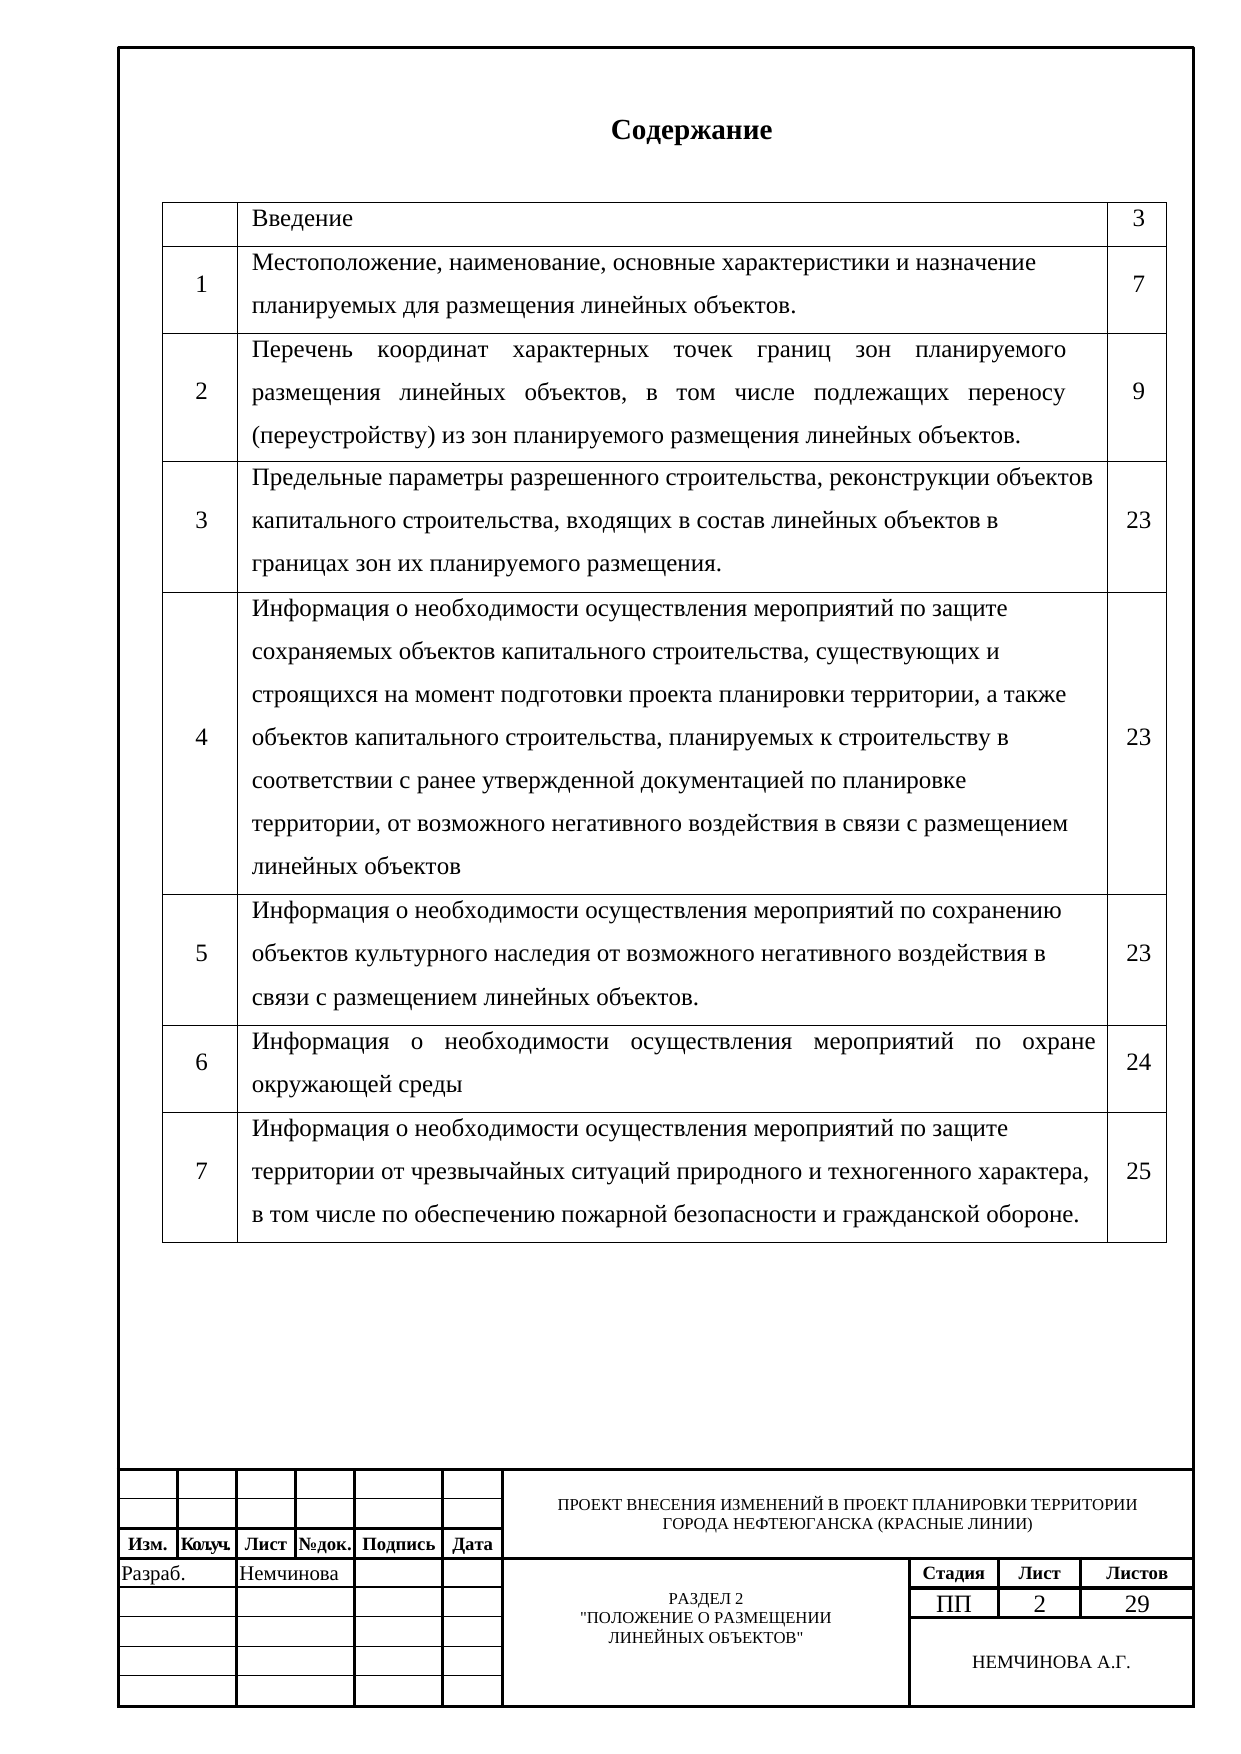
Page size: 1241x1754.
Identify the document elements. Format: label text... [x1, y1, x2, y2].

table_cell 25 [1108, 1113, 1166, 1242]
table_cell 5 [163, 895, 237, 1025]
table_cell Информация о необходимости осуществления мероприятий по защите территории от чрезвычайных ситуаций природного и техногенного характера, в том числе по обеспечению пожарной безопасности и гражданской обороне. [238, 1113, 1107, 1242]
table_cell Информация о необходимости осуществления мероприятий по охране окружающей среды [238, 1026, 1107, 1112]
table_cell Предельные параметры разрешенного строительства, реконструкции объектов капитального строительства, входящих в состав линейных объектов в границах зон их планируемого размещения. [238, 462, 1107, 592]
table_cell 4 [163, 593, 237, 894]
table_cell 1 [163, 247, 237, 333]
table_cell 7 [1108, 247, 1166, 333]
table_cell 2 [163, 334, 237, 461]
table_cell 23 [1108, 462, 1166, 592]
table_cell 23 [1108, 593, 1166, 894]
table_cell 3 [163, 462, 237, 592]
table_cell Перечень координат характерных точек границ зон планируемого размещения линейных объектов, в том числе подлежащих переносу (переустройству) из зон планируемого размещения линейных объектов. [238, 334, 1107, 461]
table_cell 23 [1108, 895, 1166, 1025]
table_header [163, 203, 237, 246]
table_cell Информация о необходимости осуществления мероприятий по защите сохраняемых объектов капитального строительства, существующих и строящихся на момент подготовки проекта планировки территории, а также объектов капитального строительства, планируемых к строительству в соответствии с ранее утвержденной документацией по планировке территории, от возможного негативного воздействия в связи с размещением линейных объектов [238, 593, 1107, 894]
table_cell Информация о необходимости осуществления мероприятий по сохранению объектов культурного наследия от возможного негативного воздействия в связи с размещением линейных объектов. [238, 895, 1107, 1025]
table_header Введение [238, 203, 1107, 246]
table_header 3 [1108, 203, 1166, 246]
table_cell 24 [1108, 1026, 1166, 1112]
table_cell 6 [163, 1026, 237, 1112]
table_cell 9 [1108, 334, 1166, 461]
table_cell Местоположение, наименование, основные характеристики и назначение планируемых для размещения линейных объектов. [238, 247, 1107, 333]
table_cell 7 [163, 1113, 237, 1242]
text Содержание [231, 116, 1152, 145]
